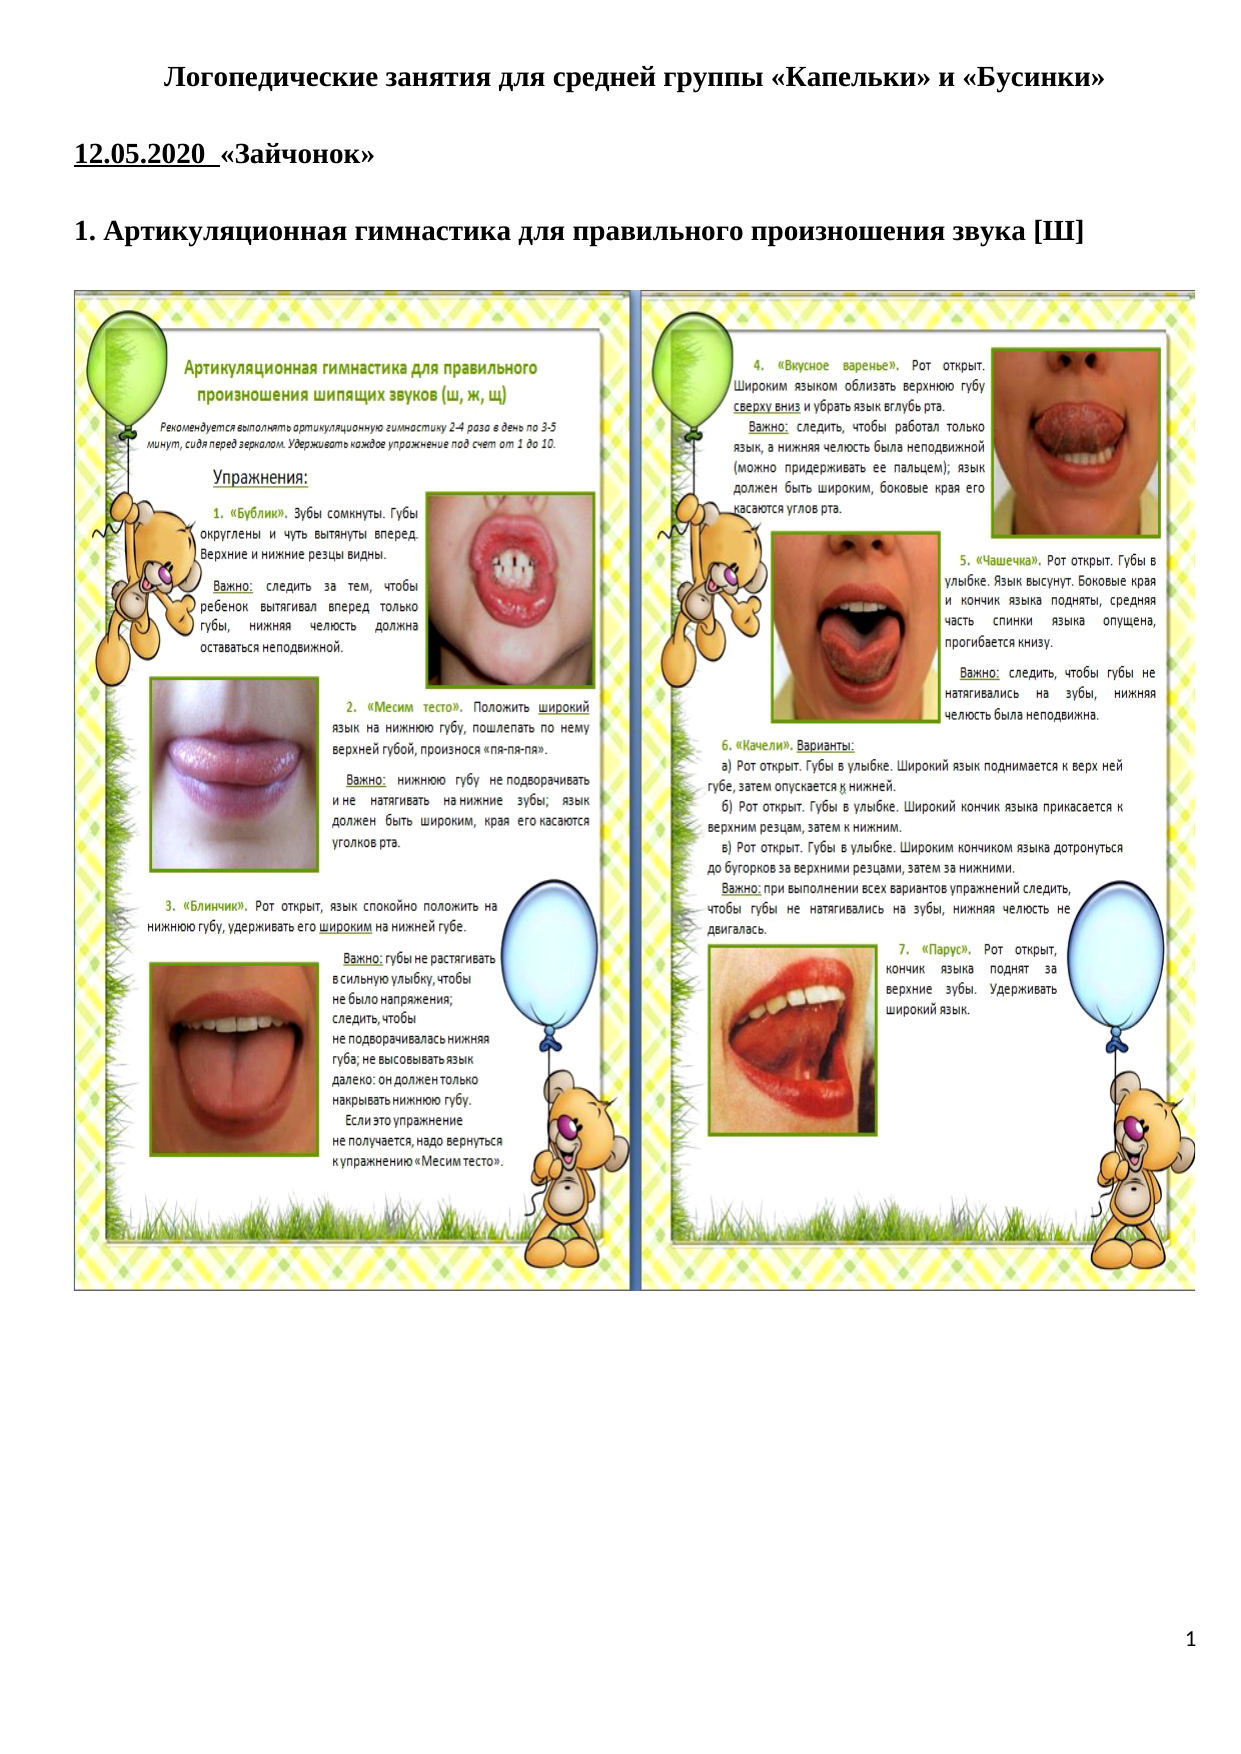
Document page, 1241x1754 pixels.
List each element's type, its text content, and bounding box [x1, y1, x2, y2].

picture [73, 290, 1196, 1291]
text 1. Артикуляционная гимнастика для правильного произношения звука [Ш] [74, 213, 1196, 247]
text Логопедические занятия для средней группы «Капельки» и «Бусинки» [74, 59, 1196, 93]
text 12.05.2020 «Зайчонок» [74, 136, 1196, 170]
